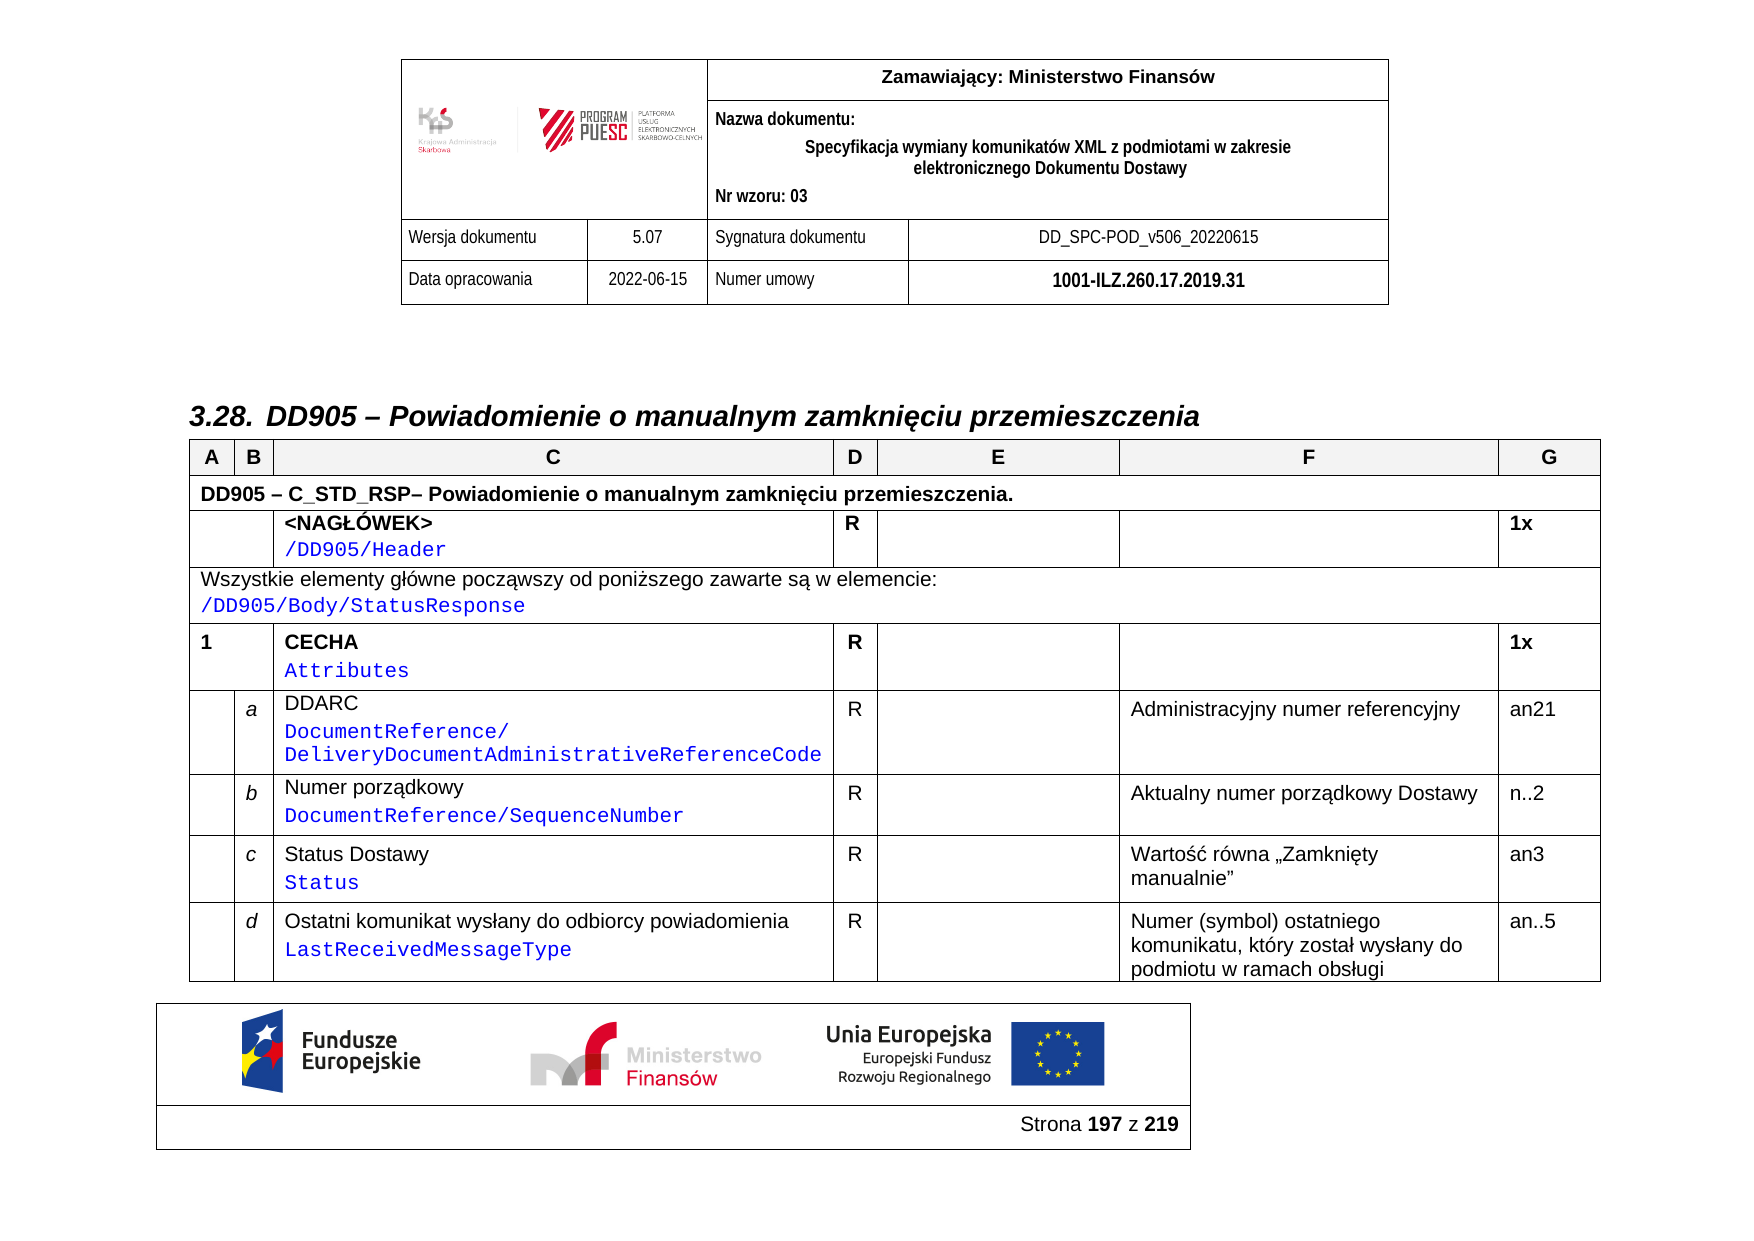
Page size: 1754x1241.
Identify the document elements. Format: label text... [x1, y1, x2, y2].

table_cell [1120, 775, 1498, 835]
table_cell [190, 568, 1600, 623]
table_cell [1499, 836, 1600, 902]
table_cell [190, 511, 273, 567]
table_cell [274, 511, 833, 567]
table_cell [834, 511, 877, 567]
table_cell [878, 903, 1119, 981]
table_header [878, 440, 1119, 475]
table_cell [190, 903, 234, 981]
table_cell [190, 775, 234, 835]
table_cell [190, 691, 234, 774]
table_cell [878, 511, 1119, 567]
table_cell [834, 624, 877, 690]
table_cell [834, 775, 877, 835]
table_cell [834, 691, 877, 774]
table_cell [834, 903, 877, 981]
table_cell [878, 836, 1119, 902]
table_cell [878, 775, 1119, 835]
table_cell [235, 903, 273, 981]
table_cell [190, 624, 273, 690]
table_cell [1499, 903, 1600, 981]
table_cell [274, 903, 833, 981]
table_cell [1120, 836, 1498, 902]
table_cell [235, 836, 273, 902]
picture [242, 1009, 1105, 1093]
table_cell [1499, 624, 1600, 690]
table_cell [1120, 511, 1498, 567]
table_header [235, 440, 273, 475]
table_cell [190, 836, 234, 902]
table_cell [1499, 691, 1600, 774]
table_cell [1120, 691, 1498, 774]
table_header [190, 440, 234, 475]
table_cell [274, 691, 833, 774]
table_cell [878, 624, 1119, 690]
text DD905 – Powiadomienie o manualnym zamknięciu przemieszczenia [189, 399, 1600, 432]
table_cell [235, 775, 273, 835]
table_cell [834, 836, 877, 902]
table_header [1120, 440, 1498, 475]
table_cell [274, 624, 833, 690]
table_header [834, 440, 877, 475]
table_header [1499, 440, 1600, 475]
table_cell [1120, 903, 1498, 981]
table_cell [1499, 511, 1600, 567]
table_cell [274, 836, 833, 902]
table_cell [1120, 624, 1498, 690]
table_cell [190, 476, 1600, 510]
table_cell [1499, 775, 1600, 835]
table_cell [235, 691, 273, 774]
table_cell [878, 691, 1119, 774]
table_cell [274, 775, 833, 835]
picture [408, 97, 702, 163]
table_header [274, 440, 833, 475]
